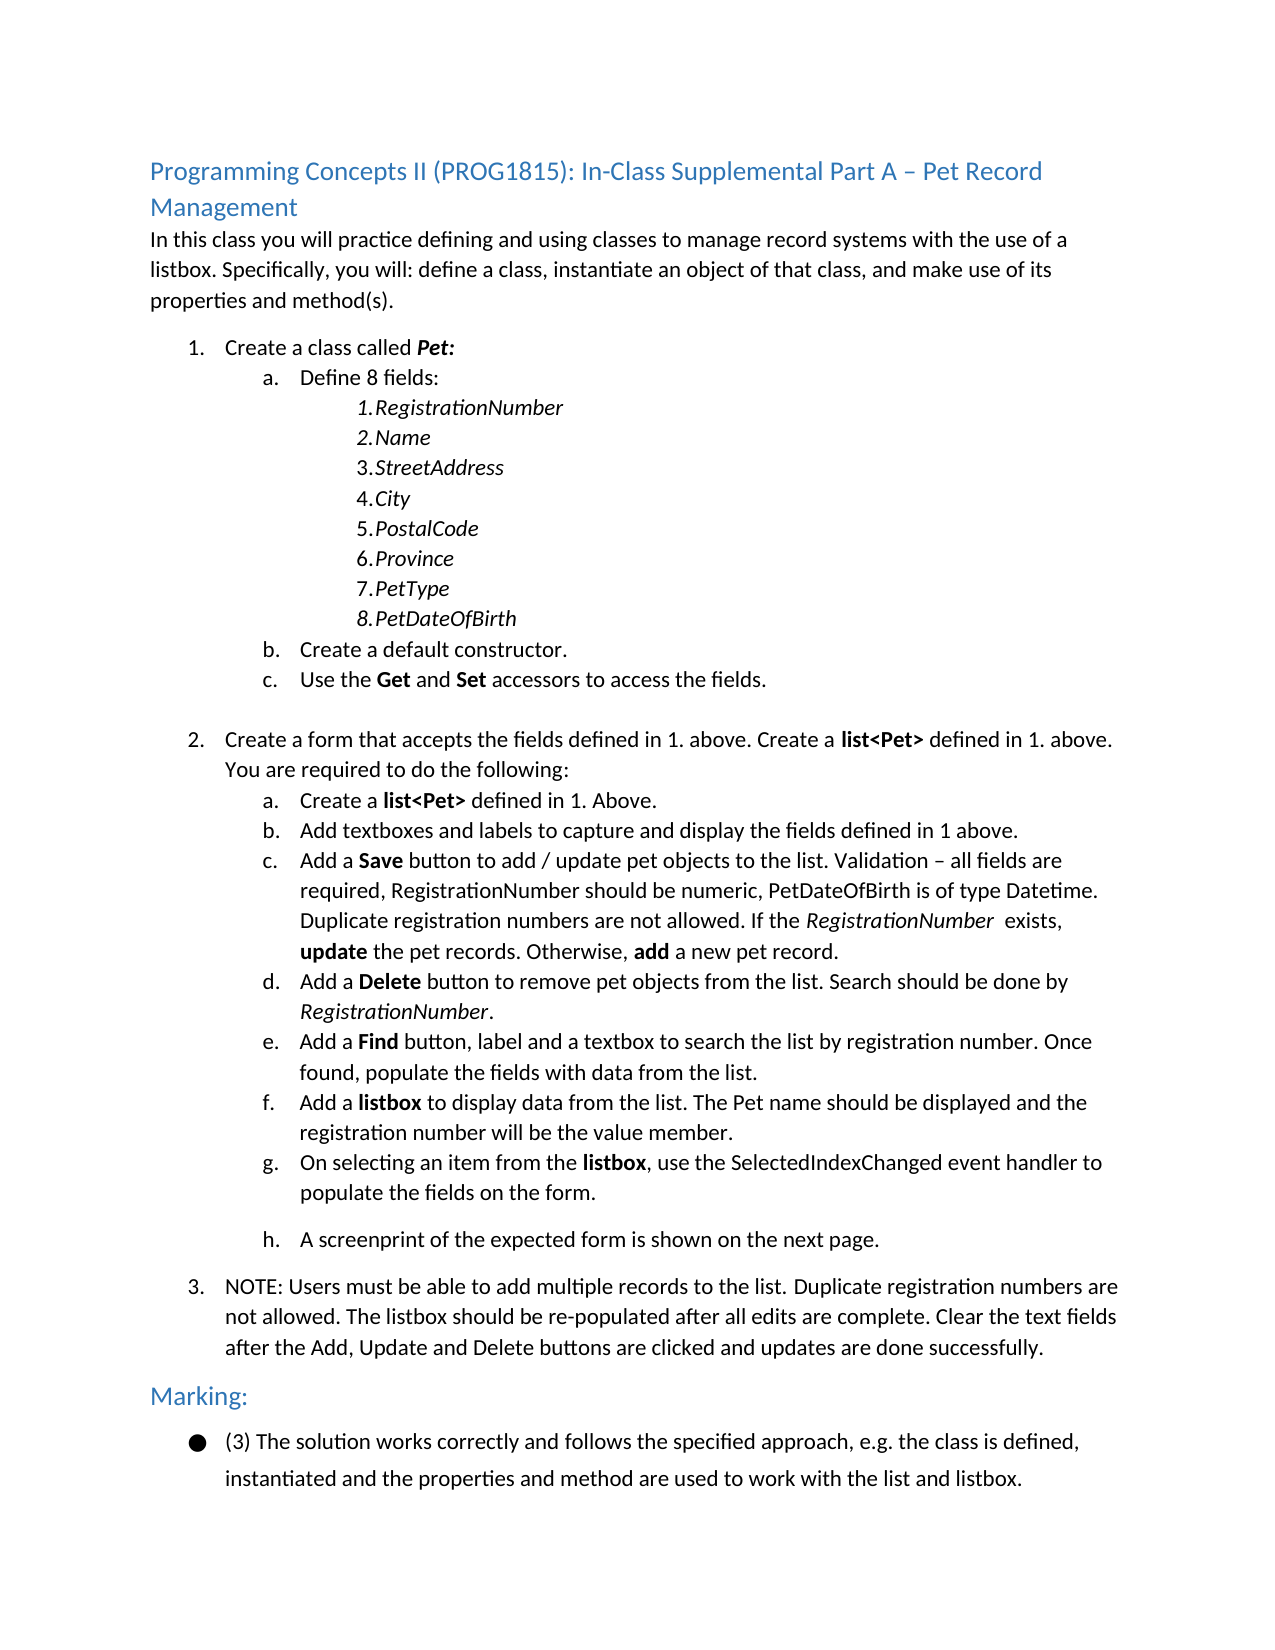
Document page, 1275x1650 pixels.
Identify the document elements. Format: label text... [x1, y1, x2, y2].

list PetDateOfBirth [356, 604, 1125, 633]
list Add a Delete button to remove pet objects from the list. Search should be done by RegistrationNumber. [262, 967, 1125, 1025]
list Create a class called Pet: [187, 333, 1125, 361]
list Add a Save button to add / update pet objects to the list. Validation – all fields are required, RegistrationNumber should be numeric, PetDateOfBirth is of type Datetime. Duplicate registration numbers are not allowed. If the RegistrationNumber exists, update the pet records. Otherwise, add a new pet record. [262, 846, 1125, 965]
list Name [356, 423, 1125, 451]
list Add textboxes and labels to capture and display the fields defined in 1 above. [262, 816, 1125, 844]
list Add a Find button, label and a textbox to search the list by registration number. Once found, populate the fields with data from the list. [262, 1027, 1125, 1086]
list On selecting an item from the listbox, use the SelectedIndexChanged event handler to populate the fields on the form. [262, 1148, 1125, 1207]
list Use the Get and Set accessors to access the fields. [262, 665, 1125, 693]
list Province [356, 544, 1125, 572]
list (3) The solution works correctly and follows the specified approach, e.g. the class is defined, instantiated and the properties and method are used to work with the list and listbox. [187, 1415, 1125, 1492]
list Create a default constructor. [262, 635, 1125, 663]
list A screenprint of the expected form is shown on the next page. [262, 1225, 1125, 1253]
list Create a list<Pet> defined in 1. Above. [262, 786, 1125, 814]
subtitle Marking: [150, 1379, 1125, 1413]
subtitle Programming Concepts II (PROG1815): In-Class Supplemental Part A – Pet Record Management [150, 154, 1125, 223]
list StreetAddress [356, 453, 1125, 482]
list PetType [356, 574, 1125, 602]
list City [356, 484, 1125, 512]
list NOTE: Users must be able to add multiple records to the list. Duplicate registration numbers are not allowed. The listbox should be re-populated after all edits are complete. Clear the text fields after the Add, Update and Delete buttons are clicked and updates are done successfully. [187, 1272, 1125, 1361]
list Add a listbox to display data from the list. The Pet name should be displayed and the registration number will be the value member. [262, 1088, 1125, 1146]
list Create a form that accepts the fields defined in 1. above. Create a list<Pet> defined in 1. above. You are required to do the following: [187, 725, 1125, 784]
list RegistrationNumber [356, 393, 1125, 421]
list PostalCode [356, 514, 1125, 542]
list Define 8 fields: [262, 363, 1125, 391]
text In this class you will practice defining and using classes to manage record systems with the use of a listbox. Specifically, you will: define a class, instantiate an object of that class, and make use of its properties and method(s). [150, 225, 1125, 314]
